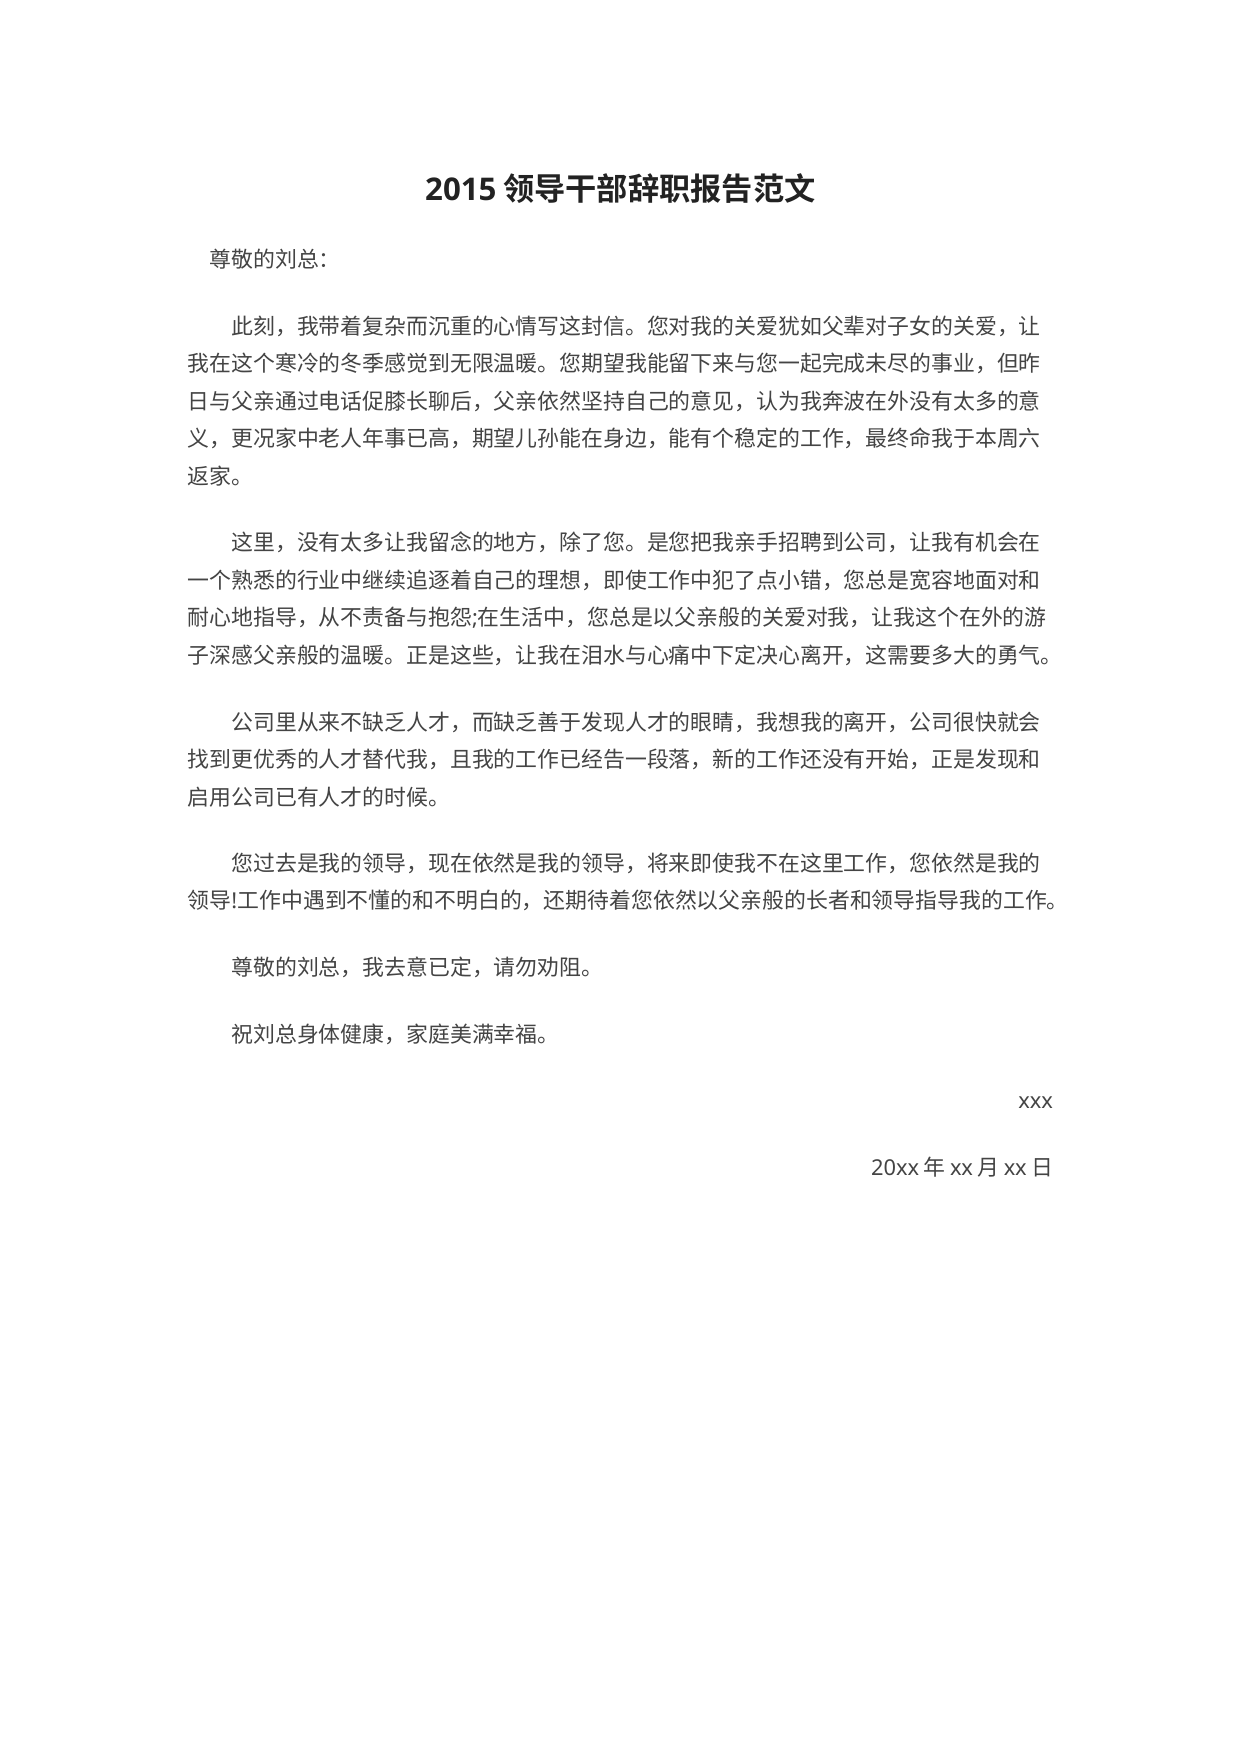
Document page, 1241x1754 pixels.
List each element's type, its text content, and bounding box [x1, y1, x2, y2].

text 此刻，我带着复杂而沉重的心情写这封信。您对我的关爱犹如父辈对子女的关爱，让我在这个寒冷的冬季感觉到无限温暖。您期望我能留下来与您一起完成未尽的事业，但昨日与父亲通过电话促膝长聊后，父亲依然坚持自己的意见，认为我奔波在外没有太多的意义，更况家中老人年事已高，期望儿孙能在身边，能有个稳定的工作，最终命我于本周六返家。 [187, 306, 1053, 493]
text 祝刘总身体健康，家庭美满幸福。 [187, 1014, 1053, 1052]
text xxx [187, 1081, 1053, 1118]
text 公司里从来不缺乏人才，而缺乏善于发现人才的眼睛，我想我的离开，公司很快就会找到更优秀的人才替代我，且我的工作已经告一段落，新的工作还没有开始，正是发现和启用公司已有人才的时候。 [187, 702, 1053, 814]
text 您过去是我的领导，现在依然是我的领导，将来即使我不在这里工作，您依然是我的领导!工作中遇到不懂的和不明白的，还期待着您依然以父亲般的长者和领导指导我的工作。 [187, 843, 1053, 918]
text 2015领导干部辞职报告范文 [187, 164, 1053, 210]
text 尊敬的刘总，我去意已定，请勿劝阻。 [187, 947, 1053, 985]
text 这里，没有太多让我留念的地方，除了您。是您把我亲手招聘到公司，让我有机会在一个熟悉的行业中继续追逐着自己的理想，即使工作中犯了点小错，您总是宽容地面对和耐心地指导，从不责备与抱怨;在生活中，您总是以父亲般的关爱对我，让我这个在外的游子深感父亲般的温暖。正是这些，让我在泪水与心痛中下定决心离开，这需要多大的勇气。 [187, 522, 1053, 672]
text 尊敬的刘总： [187, 239, 1053, 277]
text 20xx年xx月xx日 [187, 1147, 1053, 1185]
